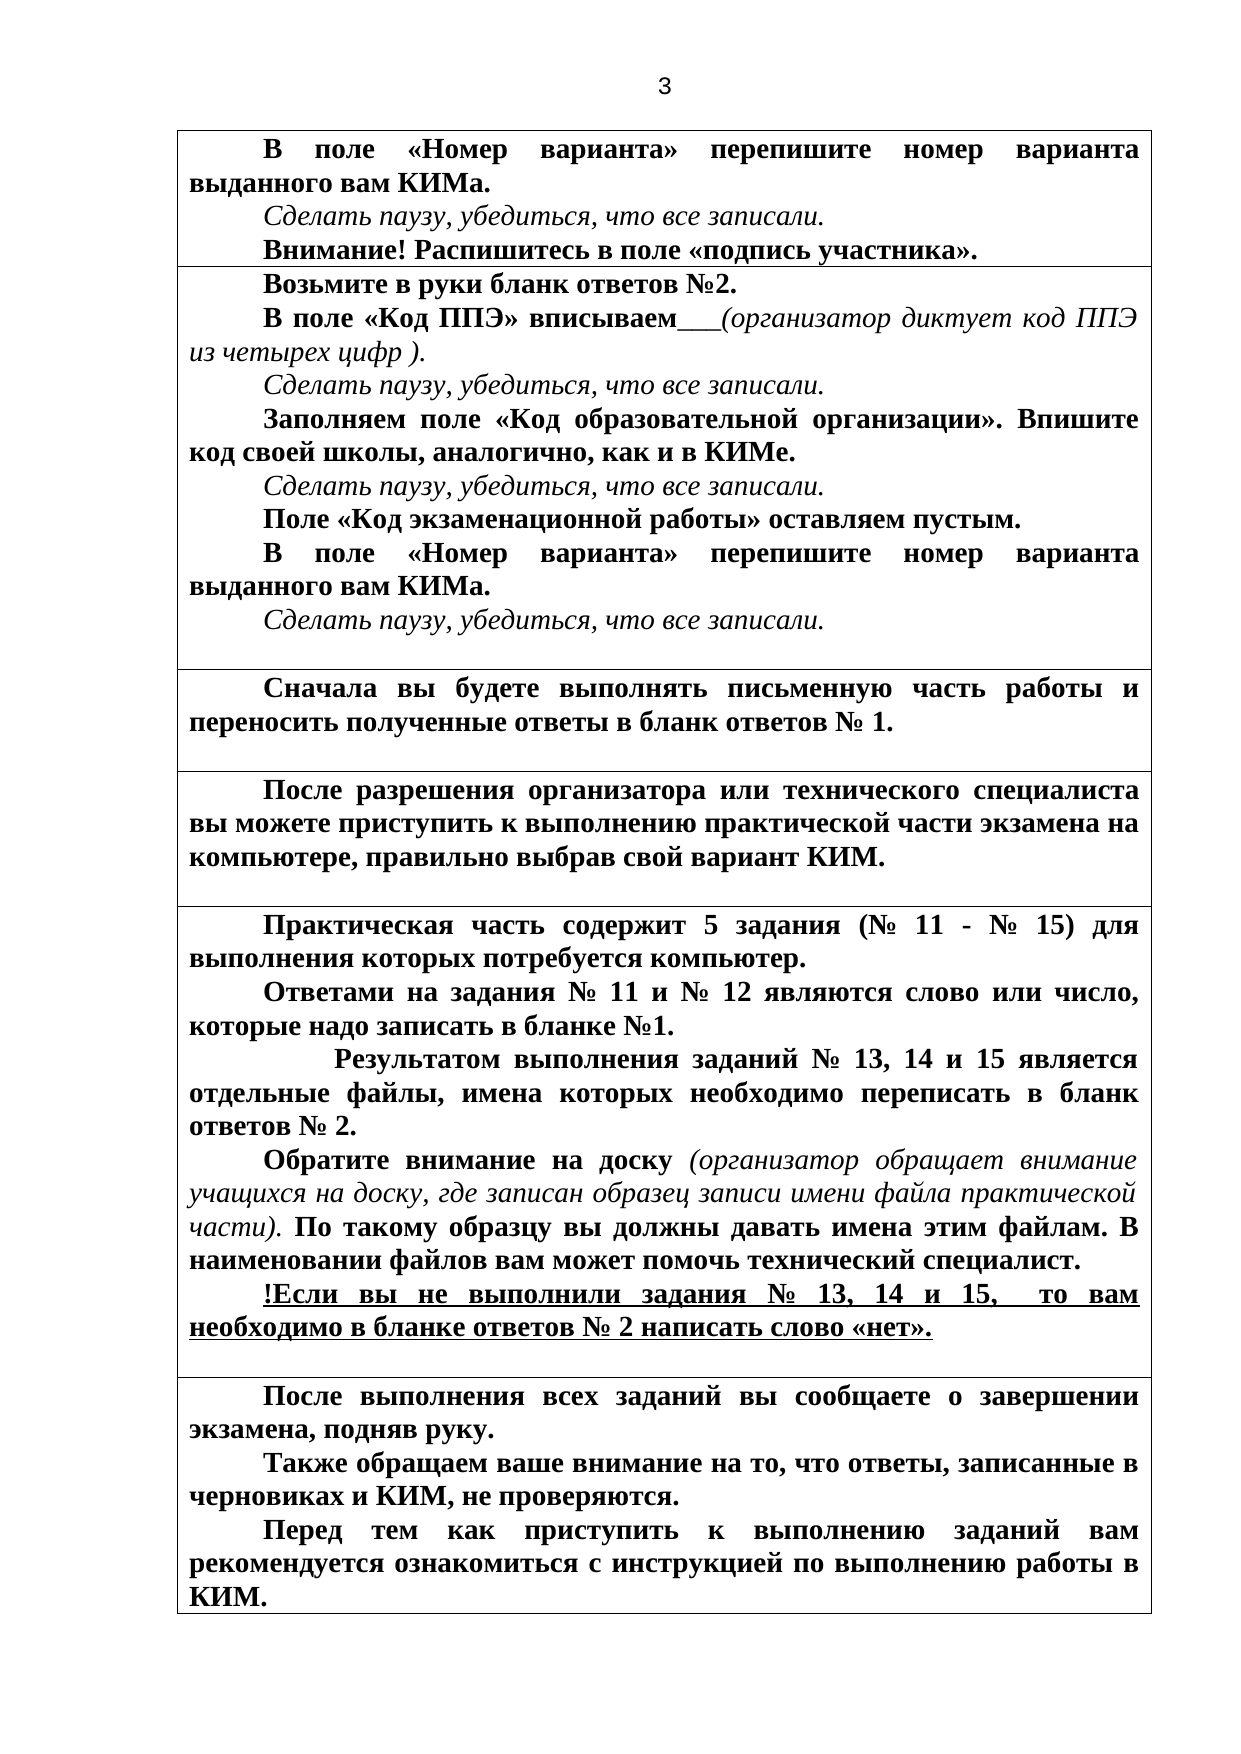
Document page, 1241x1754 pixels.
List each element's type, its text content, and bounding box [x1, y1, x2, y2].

table_cell Практическая часть содержит 5 задания (№ 11 - № 15) для выполнения которых потребуется компьютер. Ответами на задания № 11 и № 12 являются слово или число, которые надо записать в бланке №1. Результатом выполнения заданий № 13, 14 и 15 является отдельные файлы, имена которых необходимо переписать в бланк ответов № 2. Обратите внимание на доску (организатор обращает внимание учащихся на доску, где записан образец записи имени файла практической части). По такому образцу вы должны давать имена этим файлам. В наименовании файлов вам может помочь технический специалист. !Если вы не выполнили задания № 13, 14 и 15, то вам необходимо в бланке ответов № 2 написать слово «нет». [178, 907, 1151, 1377]
table_cell После разрешения организатора или технического специалиста вы можете приступить к выполнению практической части экзамена на компьютере, правильно выбрав свой вариант КИМ. [178, 772, 1151, 906]
table_cell Сначала вы будете выполнять письменную часть работы и переносить полученные ответы в бланк ответов № 1. [178, 670, 1151, 771]
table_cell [178, 1378, 1151, 1612]
table_cell Возьмите в руки бланк ответов №2. В поле «Код ППЭ» вписываем___(организатор диктует код ППЭ из четырех цифр ). Сделать паузу, убедиться, что все записали. Заполняем поле «Код образовательной организации». Впишите код своей школы, аналогично, как и в КИМе. Сделать паузу, убедиться, что все записали. Поле «Код экзаменационной работы» оставляем пустым. В поле «Номер варианта» перепишите номер варианта выданного вам КИМа. Сделать паузу, убедиться, что все записали. [178, 267, 1151, 669]
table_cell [178, 131, 1151, 266]
